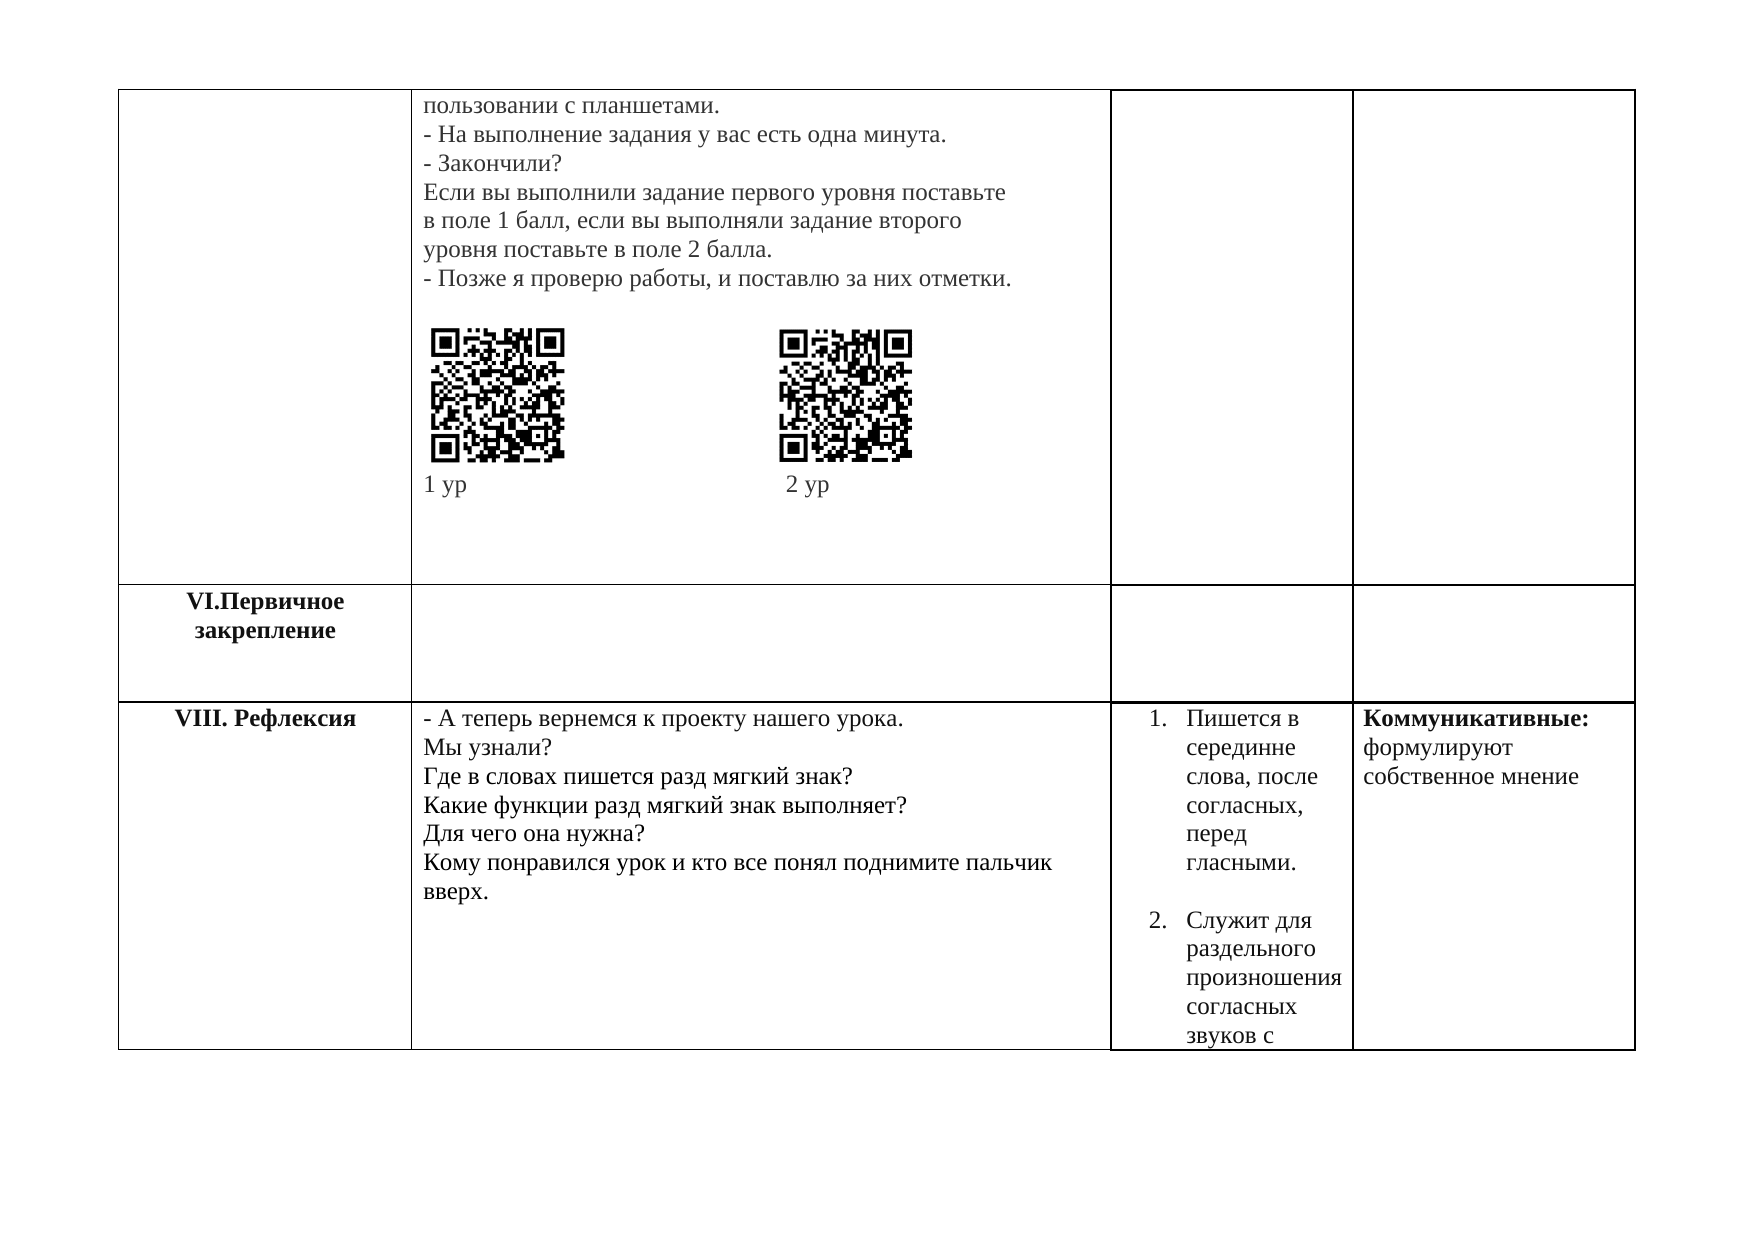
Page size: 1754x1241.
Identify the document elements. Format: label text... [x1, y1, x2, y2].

table_cell [412, 585, 1110, 701]
table_cell [1112, 91, 1352, 584]
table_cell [1112, 704, 1352, 1048]
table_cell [412, 90, 1110, 584]
table_cell VI.Первичное закрепление [119, 585, 411, 701]
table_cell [119, 90, 411, 584]
table_cell [1112, 586, 1352, 701]
table_cell VIII. Рефлексия [119, 703, 411, 1048]
picture [771, 321, 920, 470]
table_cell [1354, 91, 1634, 584]
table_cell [1354, 704, 1634, 1048]
table_cell [1354, 586, 1634, 701]
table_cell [412, 703, 1110, 1048]
picture [423, 320, 572, 469]
